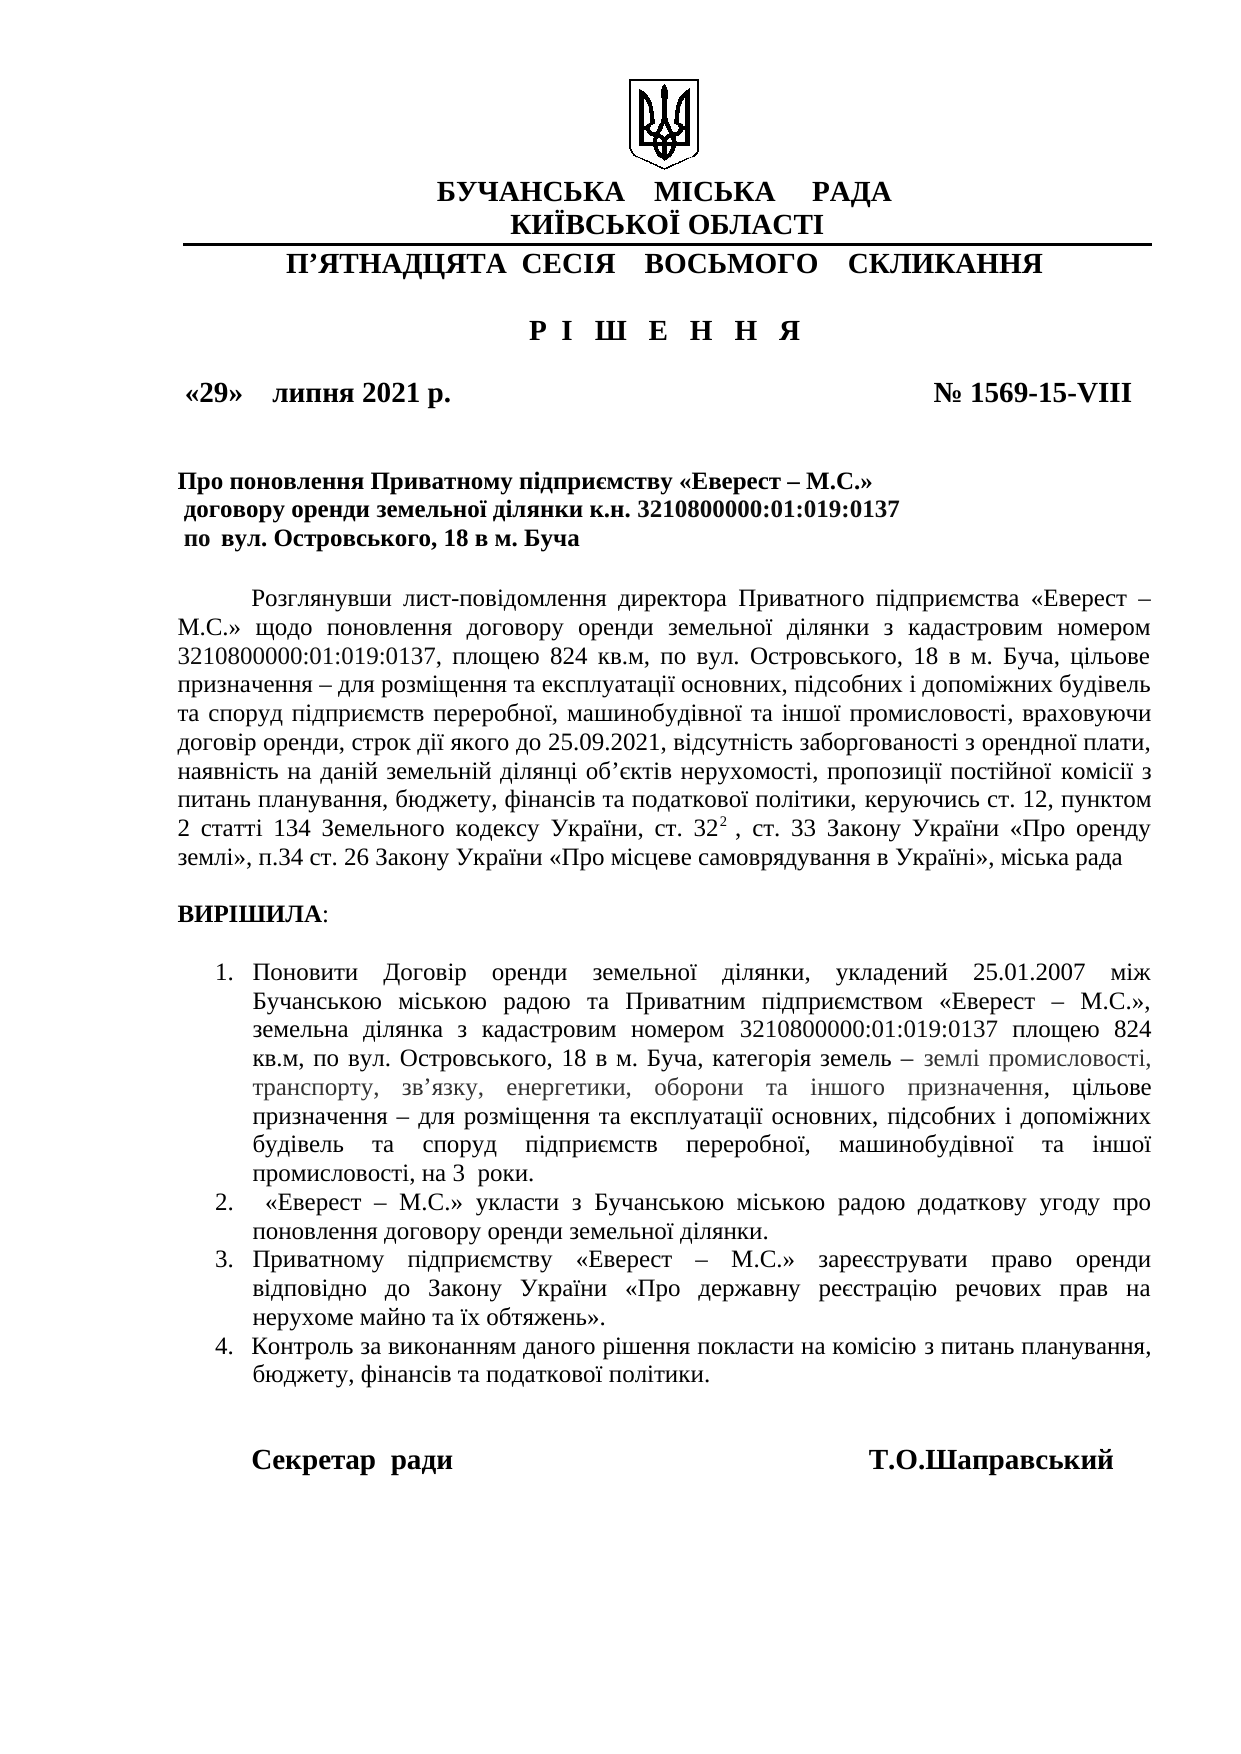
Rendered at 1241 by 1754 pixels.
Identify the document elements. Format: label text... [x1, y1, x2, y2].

text Розглянувши лист-повідомлення директора Приватного підприємства «Еверест – М.С.» щодо поновлення договору оренди земельної ділянки з кадастровим номером 3210800000:01:019:0137, площею 824 кв.м, по вул. Островського, 18 в м. Буча, цільове призначення – для розміщення та експлуатації основних, підсобних і допоміжних будівель та споруд підприємств переробної, машинобудівної та іншої промисловості, враховуючи договір оренди, строк дії якого до 25.09.2021, відсутність заборгованості з орендної плати, наявність на даній земельній ділянці об’єктів нерухомості, пропозиції постійної комісії з питань планування, бюджету, фінансів та податкової політики, керуючись ст. 12, пунктом 2 статті 134 Земельного кодексу України, ст. 322 , ст. 33 Закону України «Про оренду землі», п.34 ст. 26 Закону України «Про місцеве самоврядування в Україні», міська рада [177, 583, 1152, 698]
text Розглянувши лист-повідомлення директора Приватного підприємства «Еверест – М.С.» щодо поновлення договору оренди земельної ділянки з кадастровим номером 3210800000:01:019:0137, площею 824 кв.м, по вул. Островського, 18 в м. Буча, цільове призначення – для розміщення та експлуатації основних, підсобних і допоміжних будівель та споруд підприємств переробної, машинобудівної та іншої промисловості, враховуючи договір оренди, строк дії якого до 25.09.2021, відсутність заборгованості з орендної плати, наявність на даній земельній ділянці об’єктів нерухомості, пропозиції постійної комісії з питань планування, бюджету, фінансів та податкової політики, керуючись ст. 12, пунктом 2 статті 134 Земельного кодексу України, ст. 322 , ст. 33 Закону України «Про оренду землі», п.34 ст. 26 Закону України «Про місцеве самоврядування в Україні», міська рада [177, 698, 1152, 871]
text Про поновлення Приватному підприємству «Еверест – М.С.» [177, 466, 1152, 494]
text Р І Ш Е Н Н Я [177, 313, 1152, 347]
list Поновити Договір оренди земельної ділянки, укладений 25.01.2007 між Бучанською міською радою та Приватним підприємством «Еверест – М.С.», земельна ділянка з кадастровим номером 3210800000:01:019:0137 площею 824 кв.м, по вул. Островського, 18 в м. Буча, категорія земель – землі промисловості, транспорту, зв’язку, енергетики, оборони та іншого призначення, цільове призначення – для розміщення та експлуатації основних, підсобних і допоміжних будівель та споруд підприємств переробної, машинобудівної та іншої промисловості, на 3 роки. [215, 957, 1152, 1187]
text ВИРІШИЛА: [177, 899, 1152, 928]
list Приватному підприємству «Еверест – М.С.» зареєструвати право оренди відповідно до Закону України «Про державну реєстрацію речових прав на нерухоме майно та їх обтяжень». [215, 1244, 1152, 1331]
text «29» липня 2021 р. № 1569-15-VIIІ [177, 375, 1152, 408]
text Секретар ради Т.О.Шаправський [177, 1442, 1152, 1476]
text П’ЯТНАДЦЯТА СЕСІЯ ВОСЬМОГО СКЛИКАННЯ [177, 246, 1152, 280]
text БУЧАНСЬКА МІСЬКА РАДА [177, 174, 1152, 207]
text по вул. Островського, 18 в м. Буча [217, 523, 1152, 552]
list Контроль за виконанням даного рішення покласти на комісію з питань планування, бюджету, фінансів та податкової політики. [215, 1331, 1152, 1388]
text договору оренди земельної ділянки к.н. 3210800000:01:019:0137 [177, 494, 1152, 523]
list «Еверест – М.С.» укласти з Бучанською міською радою додаткову угоду про поновлення договору оренди земельної ділянки. [215, 1187, 1152, 1244]
text КИЇВСЬКОЇ ОБЛАСТІ [183, 207, 1152, 243]
